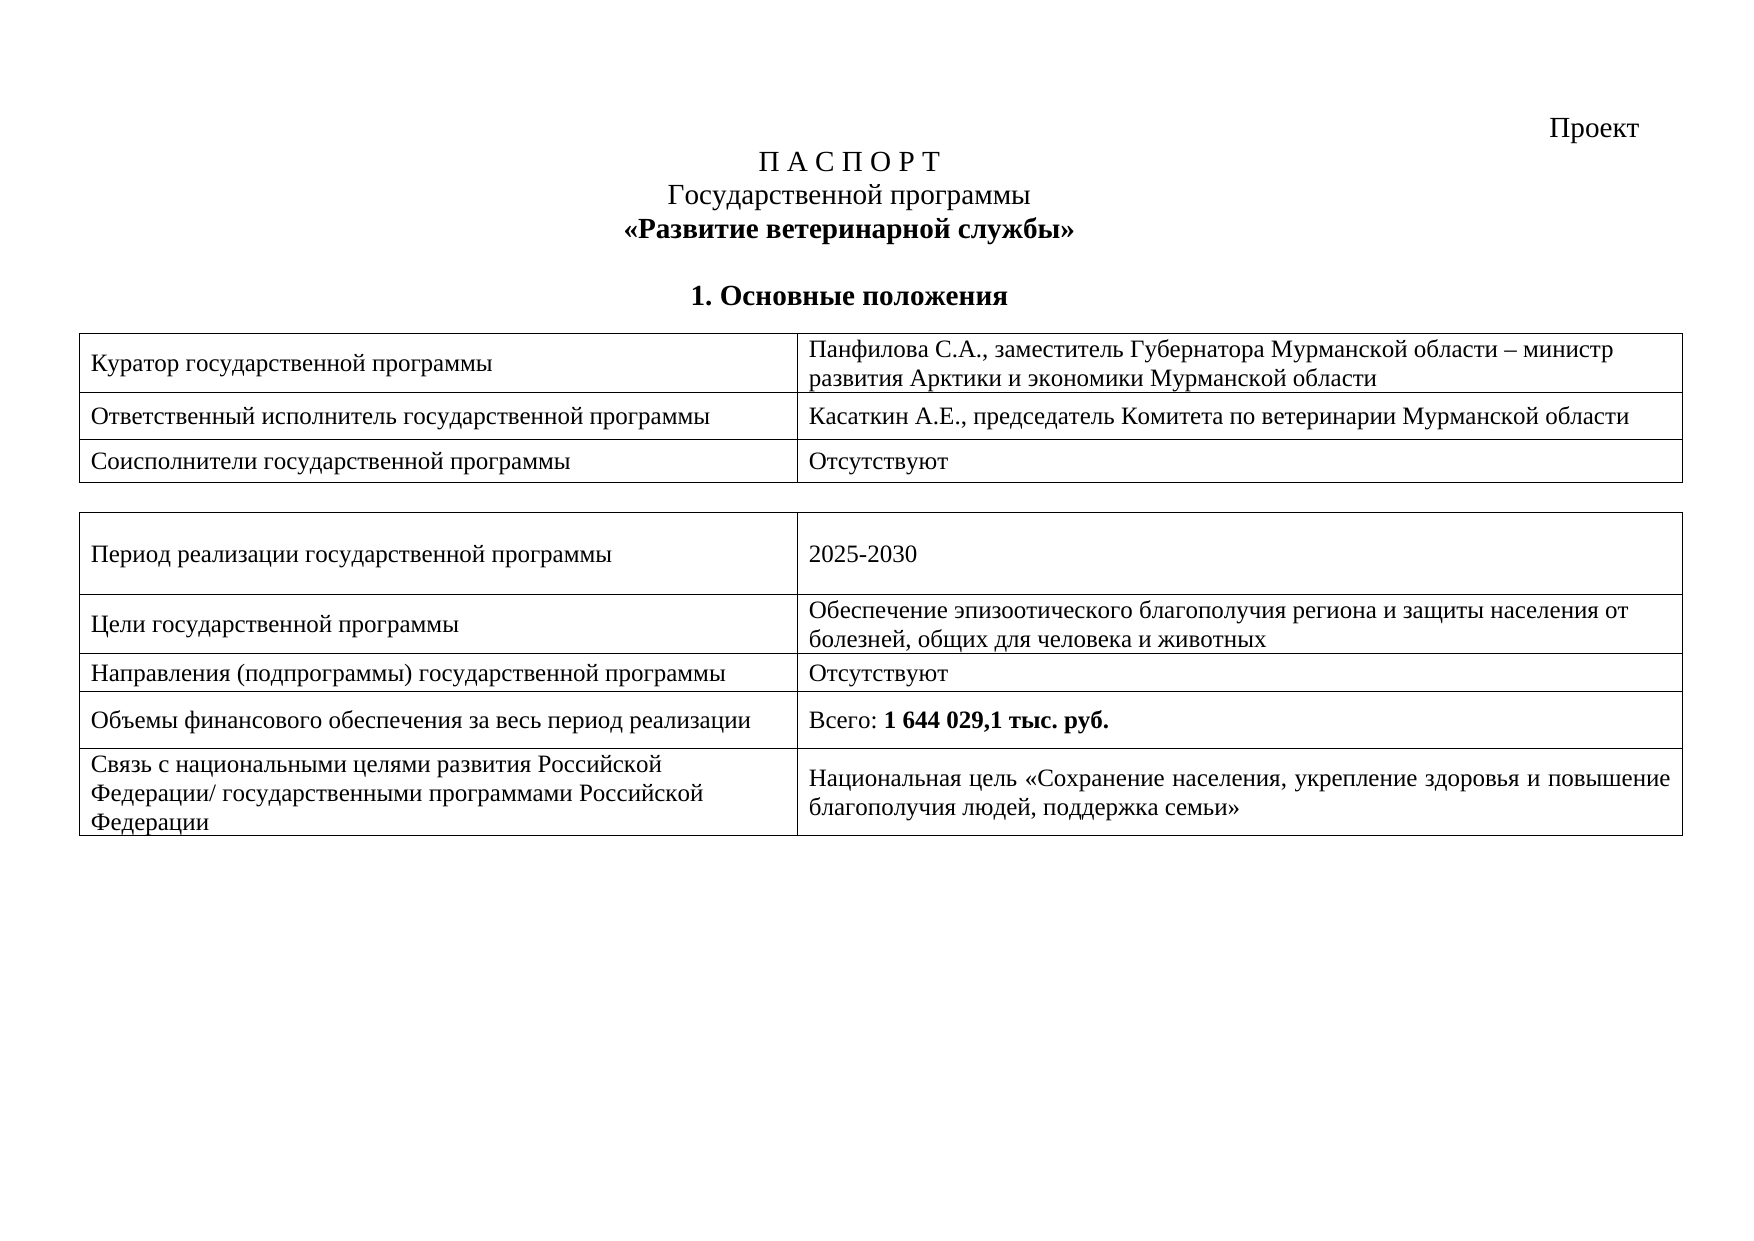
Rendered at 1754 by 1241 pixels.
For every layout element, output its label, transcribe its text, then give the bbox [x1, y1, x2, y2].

text Государственной программы [59, 177, 1639, 211]
table_header Панфилова С.А., заместитель Губернатора Мурманской области – министр развития Арктики и экономики Мурманской области [798, 334, 1682, 392]
table_header 2025-2030 [798, 513, 1682, 594]
text П А С П О Р Т [59, 144, 1639, 177]
table_cell Направления (подпрограммы) государственной программы [80, 654, 797, 691]
text 1. Основные положения [59, 278, 1639, 311]
table_cell Соисполнители государственной программы [80, 440, 797, 482]
table_cell Ответственный исполнитель государственной программы [80, 393, 797, 439]
table_cell Обеспечение эпизоотического благополучия региона и защиты населения от болезней, общих для человека и животных [798, 595, 1682, 652]
text Проект [59, 110, 1639, 144]
table_header Период реализации государственной программы [80, 513, 797, 594]
table_cell Объемы финансового обеспечения за весь период реализации [80, 692, 797, 748]
table_header Куратор государственной программы [80, 334, 797, 392]
table_cell Отсутствуют [798, 440, 1682, 482]
table_cell Отсутствуют [798, 654, 1682, 691]
table_cell Касаткин А.Е., председатель Комитета по ветеринарии Мурманской области [798, 393, 1682, 439]
text «Развитие ветеринарной службы» [59, 211, 1639, 244]
table_cell Цели государственной программы [80, 595, 797, 652]
table_cell Связь с национальными целями развития Российской Федерации/ государственными программами Российской Федерации [80, 749, 797, 835]
table_cell Всего: 1 644 029,1 тыс. руб. [798, 692, 1682, 748]
table_cell Национальная цель «Сохранение населения, укрепление здоровья и повышение благополучия людей, поддержка семьи» [798, 749, 1682, 835]
